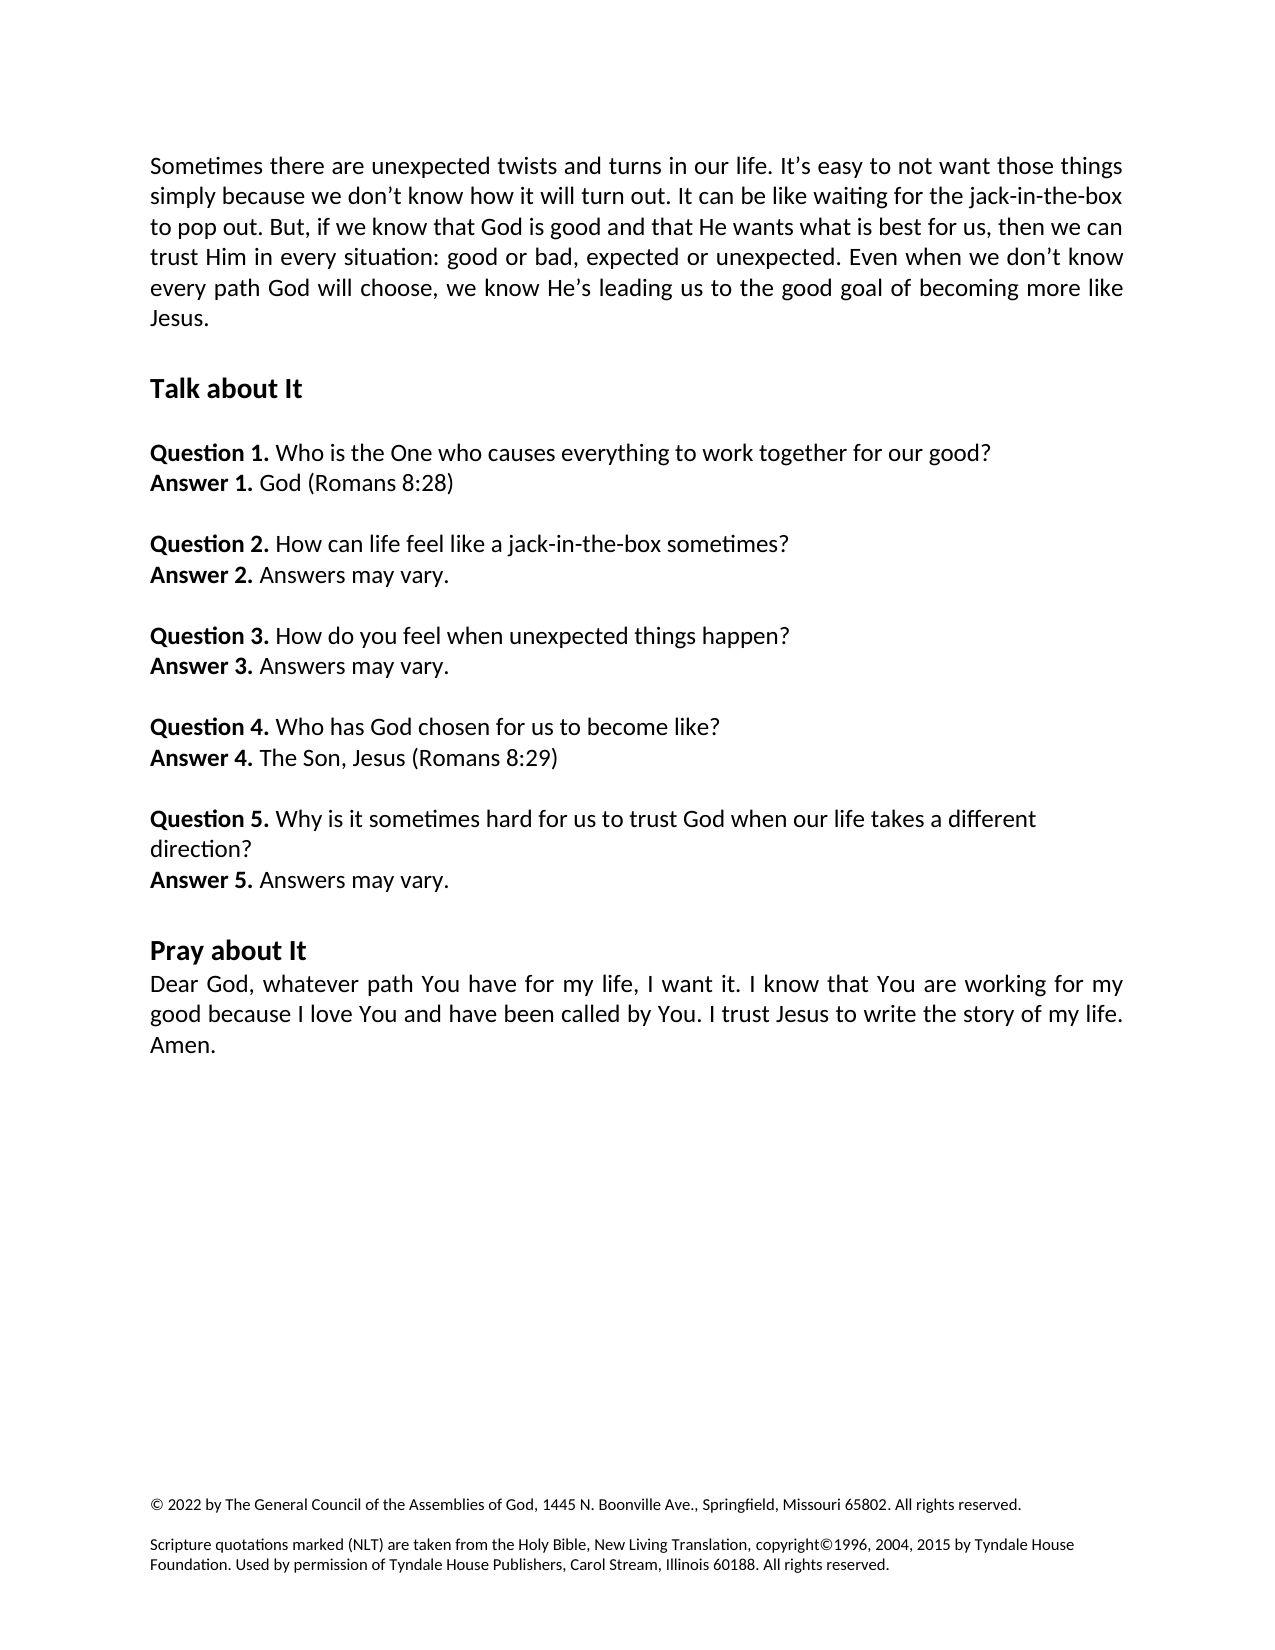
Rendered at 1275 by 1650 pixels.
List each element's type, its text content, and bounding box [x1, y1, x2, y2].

table_cell Question 4. Who has God chosen for us to become like? Answer 4. The Son, Jesus (Romans 8:29) [150, 711, 1050, 803]
text Pray about It [150, 932, 1125, 968]
table_cell Question 2. How can life feel like a jack-in-the-box sometimes? Answer 2. Answers may vary. [150, 528, 1050, 620]
text Talk about It [150, 371, 1125, 406]
table_header Question 1. Who is the One who causes everything to work together for our good? Answer 1. God (Romans 8:28) [150, 406, 1050, 528]
text Dear God, whatever path You have for my life, I want it. I know that You are working for my good because I love You and have been called by You. I trust Jesus to write the story of my life. Amen. [150, 968, 1125, 1059]
table_cell Question 5. Why is it sometimes hard for us to trust God when our life takes a different direction? Answer 5. Answers may vary. [150, 803, 1050, 894]
text Sometimes there are unexpected twists and turns in our life. It’s easy to not want those things simply because we don’t know how it will turn out. It can be like waiting for the jack-in-the-box to pop out. But, if we know that God is good and that He wants what is best for us, then we can trust Him in every situation: good or bad, expected or unexpected. Even when we don’t know every path God will choose, we know He’s leading us to the good goal of becoming more like Jesus. [150, 150, 1125, 333]
table_cell Question 3. How do you feel when unexpected things happen? Answer 3. Answers may vary. [150, 620, 1050, 711]
